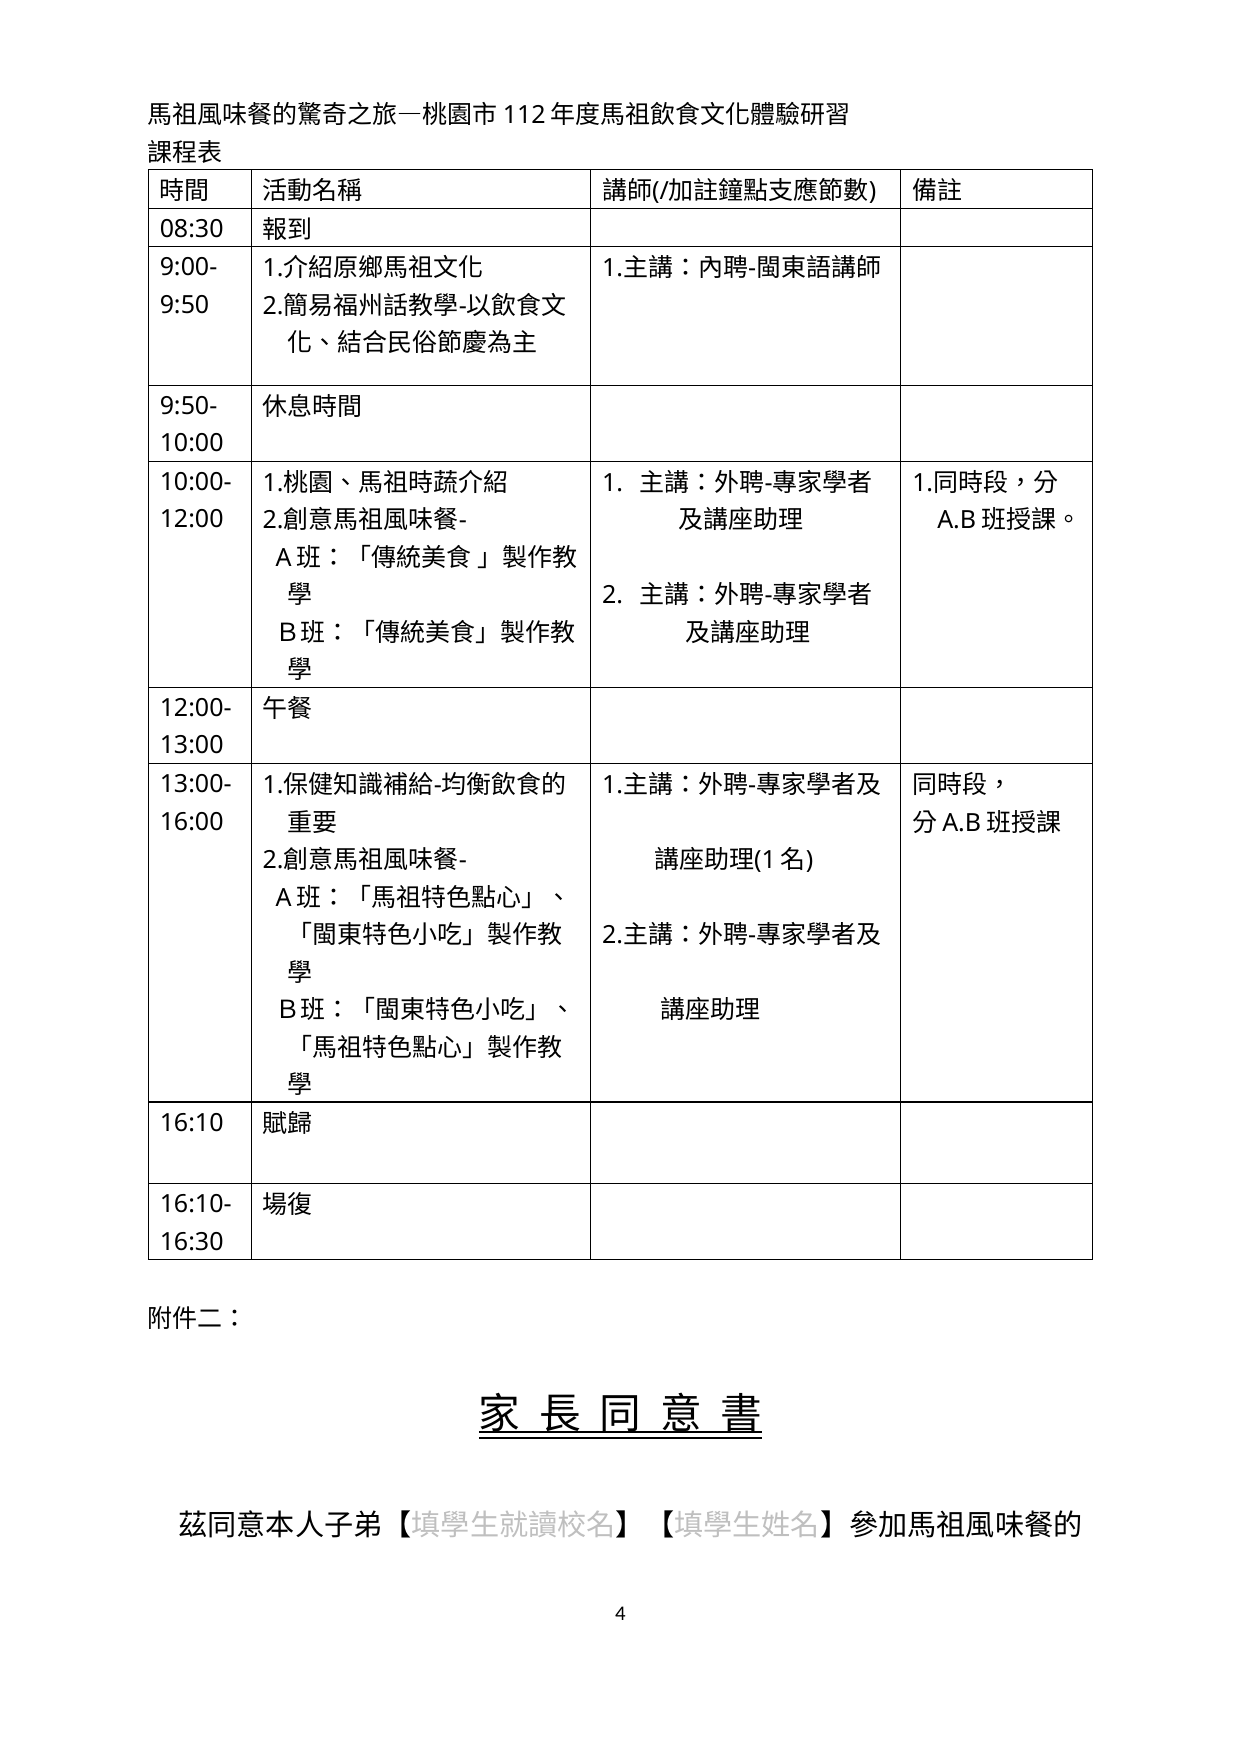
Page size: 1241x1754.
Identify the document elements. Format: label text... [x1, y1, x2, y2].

table_cell [901, 1184, 1092, 1259]
table_cell [591, 1184, 900, 1259]
table_cell [901, 688, 1092, 763]
table_cell [901, 247, 1092, 385]
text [148, 1485, 1092, 1560]
table_cell [901, 386, 1092, 461]
table_cell 10:00-12:00 [149, 462, 251, 687]
table_cell 賦歸 [252, 1103, 590, 1183]
table_cell 1.主講：外聘-專家學者及 講座助理(1名) 2.主講：外聘-專家學者及 講座助理 [591, 764, 900, 1101]
table_cell 1.介紹原鄉馬祖文化 2.簡易福州話教學-以飲食文化、結合民俗節慶為主 [252, 247, 590, 385]
table_cell 9:00-9:50 [149, 247, 251, 385]
table_cell [901, 1103, 1092, 1183]
table_cell 同時段， 分A.B班授課 [901, 764, 1092, 1101]
table_cell [591, 688, 900, 763]
table_cell 08:30 [149, 209, 251, 246]
table_cell [901, 209, 1092, 246]
table_cell 場復 [252, 1184, 590, 1259]
table_cell 1.保健知識補給-均衡飲食的重要 2.創意馬祖風味餐- A班：「馬祖特色點心」、「閩東特色小吃」製作教學 Ｂ班：「閩東特色小吃」、「馬祖特色點心」製作教學 [252, 764, 590, 1101]
table_cell 1.同時段，分A.B班授課。 [901, 462, 1092, 687]
table_cell 休息時間 [252, 386, 590, 461]
table_cell [591, 386, 900, 461]
table_cell [591, 1103, 900, 1183]
table_header 講師(/加註鐘點支應節數) [591, 170, 900, 208]
table_cell 16:10 [149, 1103, 251, 1183]
table_cell 報到 [252, 209, 590, 246]
table_cell 1.桃園、馬祖時蔬介紹 2.創意馬祖風味餐- A班：「傳統美食 」製作教學 Ｂ班：「傳統美食」製作教學 [252, 462, 590, 687]
table_header 備註 [901, 170, 1092, 208]
table_cell 13:00-16:00 [149, 764, 251, 1101]
table_cell 午餐 [252, 688, 590, 763]
table_header 活動名稱 [252, 170, 590, 208]
table_cell 主講：外聘-專家學者 及講座助理 主講：外聘-專家學者 及講座助理 [591, 462, 900, 687]
table_header 時間 [149, 170, 251, 208]
table_cell 9:50-10:00 [149, 386, 251, 461]
text 課程表 [148, 132, 1092, 169]
table_cell 16:10-16:30 [149, 1184, 251, 1259]
text 家 長 同 意 書 [148, 1373, 1092, 1448]
table_cell 12:00-13:00 [149, 688, 251, 763]
text 附件二： [148, 1298, 1092, 1335]
table_cell 1.主講：內聘-閩東語講師 [591, 247, 900, 385]
table_cell [591, 209, 900, 246]
text 馬祖風味餐的驚奇之旅—桃園市112年度馬祖飲食文化體驗研習 [148, 94, 1092, 132]
